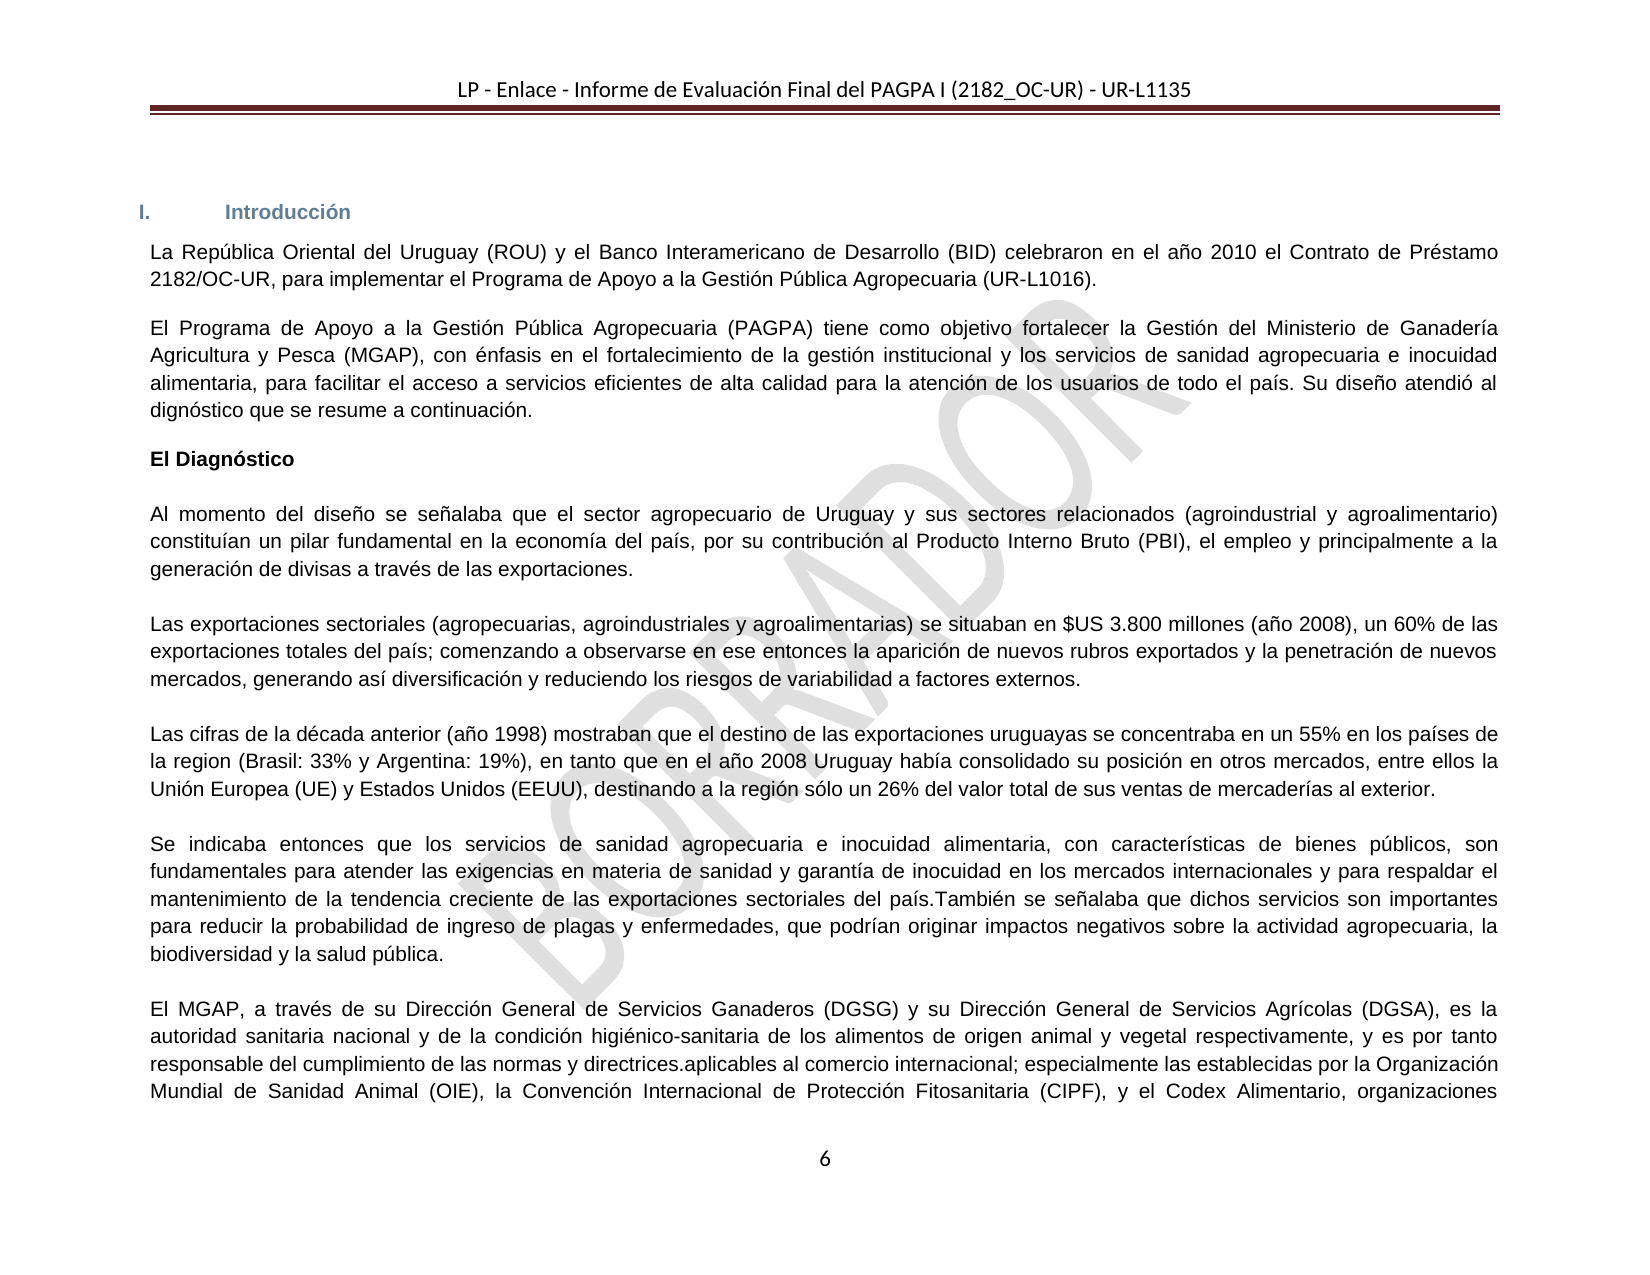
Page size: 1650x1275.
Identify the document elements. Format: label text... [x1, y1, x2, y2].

list La República Oriental del Uruguay (ROU) y el Banco Interamericano de Desarrollo (BID) celebraron en el año 2010 el Contrato de Préstamo 2182/OC-UR, para implementar el Programa de Apoyo a la Gestión Pública Agropecuaria (UR-L1016). [150, 240, 1500, 291]
text El Diagnóstico [150, 446, 1500, 470]
text Al momento del diseño se señalaba que el sector agropecuario de Uruguay y sus sectores relacionados (agroindustrial y agroalimentario) constituían un pilar fundamental en la economía del país, por su contribución al Producto Interno Bruto (PBI), el empleo y principalmente a la generación de divisas a través de las exportaciones. [150, 501, 1500, 580]
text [150, 996, 1500, 1103]
text Se indicaba entonces que los servicios de sanidad agropecuaria e inocuidad alimentaria, con características de bienes públicos, son fundamentales para atender las exigencias en materia de sanidad y garantía de inocuidad en los mercados internacionales y para respaldar el mantenimiento de la tendencia creciente de las exportaciones sectoriales del país.También se señalaba que dichos servicios son importantes para reducir la probabilidad de ingreso de plagas y enfermedades, que podrían originar impactos negativos sobre la actividad agropecuaria, la biodiversidad y la salud pública. [150, 831, 1500, 965]
list El Programa de Apoyo a la Gestión Pública Agropecuaria (PAGPA) tiene como objetivo fortalecer la Gestión del Ministerio de Ganadería Agricultura y Pesca (MGAP), con énfasis en el fortalecimiento de la gestión institucional y los servicios de sanidad agropecuaria e inocuidad alimentaria, para facilitar el acceso a servicios eficientes de alta calidad para la atención de los usuarios de todo el país. Su diseño atendió al dignóstico que se resume a continuación. [150, 316, 1500, 422]
subtitle Introducción [150, 200, 1500, 224]
text Las cifras de la década anterior (año 1998) mostraban que el destino de las exportaciones uruguayas se concentraba en un 55% en los países de la region (Brasil: 33% y Argentina: 19%), en tanto que en el año 2008 Uruguay había consolidado su posición en otros mercados, entre ellos la Unión Europea (UE) y Estados Unidos (EEUU), destinando a la región sólo un 26% del valor total de sus ventas de mercaderías al exterior. [150, 721, 1500, 800]
text Las exportaciones sectoriales (agropecuarias, agroindustriales y agroalimentarias) se situaban en $US 3.800 millones (año 2008), un 60% de las exportaciones totales del país; comenzando a observarse en ese entonces la aparición de nuevos rubros exportados y la penetración de nuevos mercados, generando así diversificación y reduciendo los riesgos de variabilidad a factores externos. [150, 611, 1500, 690]
